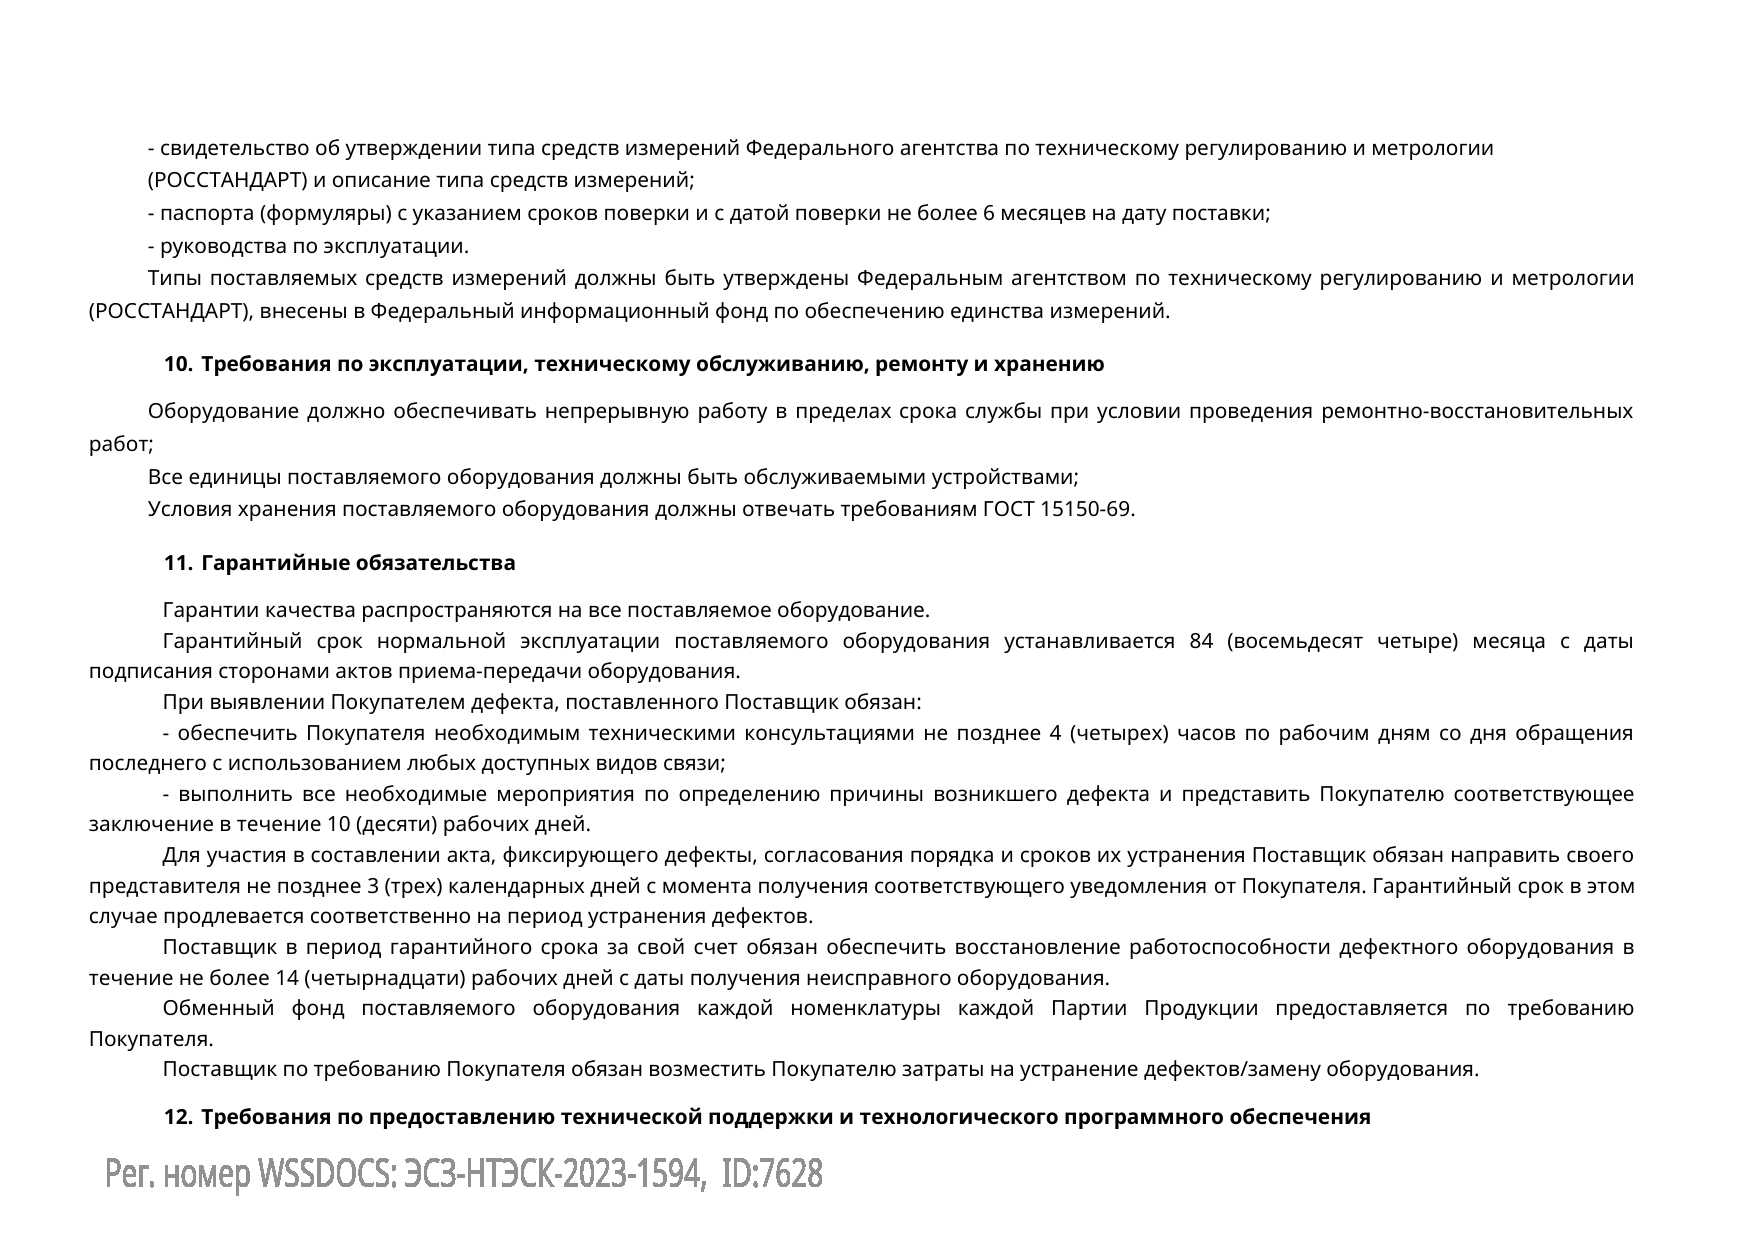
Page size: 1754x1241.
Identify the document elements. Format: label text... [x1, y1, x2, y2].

text Обменный фонд поставляемого оборудования каждой номенклатуры каждой Партии Продукции предоставляется по требованию Покупателя. [89, 993, 1636, 1052]
text - паспорта (формуляры) с указанием сроков поверки и с датой поверки не более 6 месяцев на дату поставки; [148, 198, 1636, 227]
text Гарантийный срок нормальной эксплуатации поставляемого оборудования устанавливается 84 (восемьдесят четыре) месяца с даты подписания сторонами актов приема-передачи оборудования. [89, 626, 1636, 685]
text - обеспечить Покупателя необходимым техническими консультациями не позднее 4 (четырех) часов по рабочим дням со дня обращения последнего с использованием любых доступных видов связи; [89, 718, 1636, 777]
text - свидетельство об утверждении типа средств измерений Федерального агентства по техническому регулированию и метрологии (РОССТАНДАРТ) и описание типа средств измерений; [148, 133, 1636, 194]
text При выявлении Покупателем дефекта, поставленного Поставщик обязан: [89, 687, 1636, 716]
text Для участия в составлении акта, фиксирующего дефекты, согласования порядка и сроков их устранения Поставщик обязан направить своего представителя не позднее 3 (трех) календарных дней с момента получения соответствующего уведомления от Покупателя. Гарантийный срок в этом случае продлевается соответственно на период устранения дефектов. [89, 840, 1636, 930]
text - руководства по эксплуатации. [148, 231, 1636, 259]
list Гарантийные обязательства [164, 548, 1636, 576]
text Оборудование должно обеспечивать непрерывную работу в пределах срока службы при условии проведения ремонтно-восстановительных работ; [89, 397, 1636, 458]
text Типы поставляемых средств измерений должны быть утверждены Федеральным агентством по техническому регулированию и метрологии (РОССТАНДАРТ), внесены в Федеральный информационный фонд по обеспечению единства измерений. [89, 263, 1636, 324]
text Поставщик по требованию Покупателя обязан возместить Покупателю затраты на устранение дефектов/замену оборудования. [89, 1054, 1636, 1083]
text - выполнить все необходимые мероприятия по определению причины возникшего дефекта и представить Покупателю соответствующее заключение в течение 10 (десяти) рабочих дней. [89, 779, 1636, 838]
text Условия хранения поставляемого оборудования должны отвечать требованиям ГОСТ 15150-69. [89, 494, 1636, 523]
list Требования по предоставлению технической поддержки и технологического программного обеспечения [164, 1102, 1636, 1130]
text Поставщик в период гарантийного срока за свой счет обязан обеспечить восстановление работоспособности дефектного оборудования в течение не более 14 (четырнадцати) рабочих дней с даты получения неисправного оборудования. [89, 932, 1636, 991]
text Все единицы поставляемого оборудования должны быть обслуживаемыми устройствами; [89, 462, 1636, 490]
list Требования по эксплуатации, техническому обслуживанию, ремонту и хранению [164, 349, 1636, 378]
text Гарантии качества распространяются на все поставляемое оборудование. [89, 595, 1636, 624]
